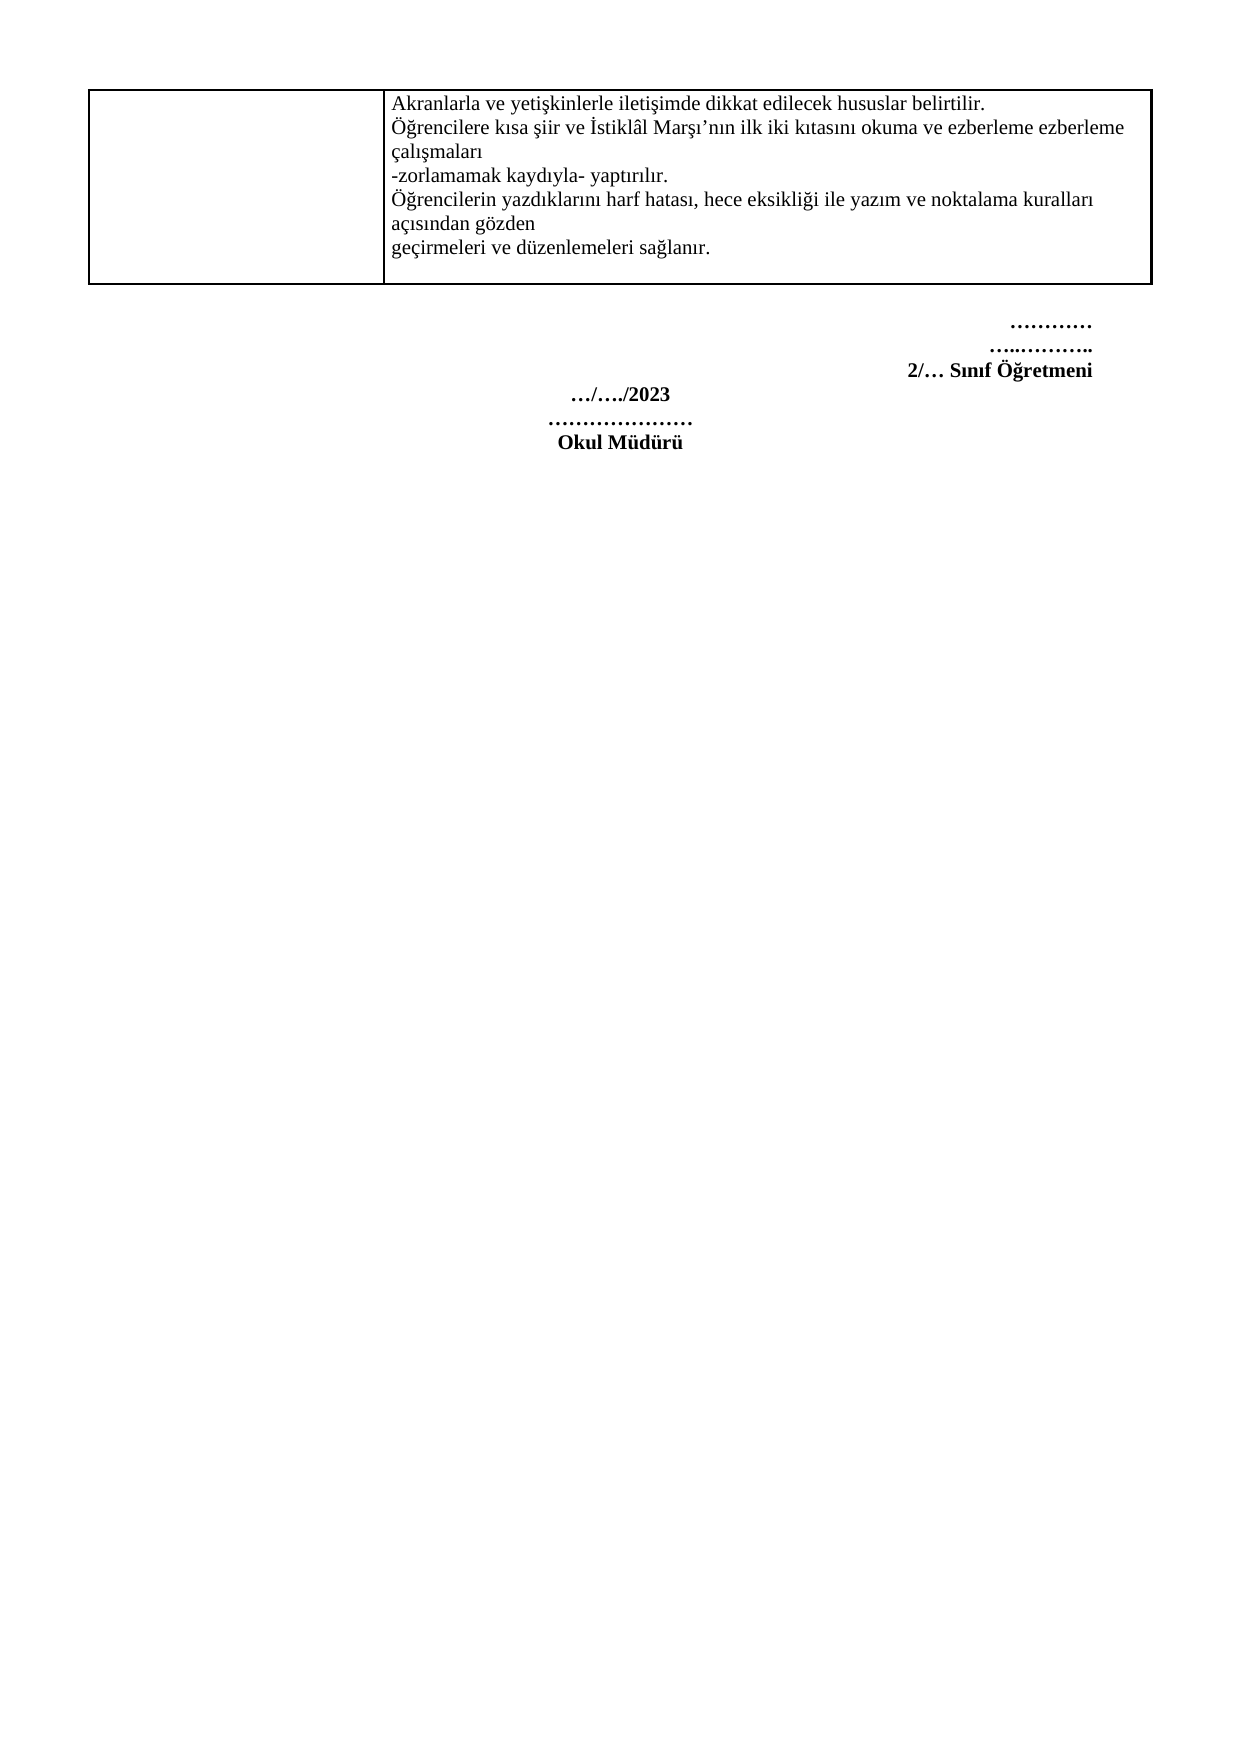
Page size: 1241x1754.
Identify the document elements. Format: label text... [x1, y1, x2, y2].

text …/…./2023 [148, 382, 1092, 406]
text ………………… [148, 406, 1092, 430]
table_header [385, 91, 1150, 283]
text ……………..……….. [148, 309, 1092, 357]
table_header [90, 91, 383, 283]
text Okul Müdürü [148, 430, 1092, 454]
text 2/… Sınıf Öğretmeni [148, 357, 1092, 382]
